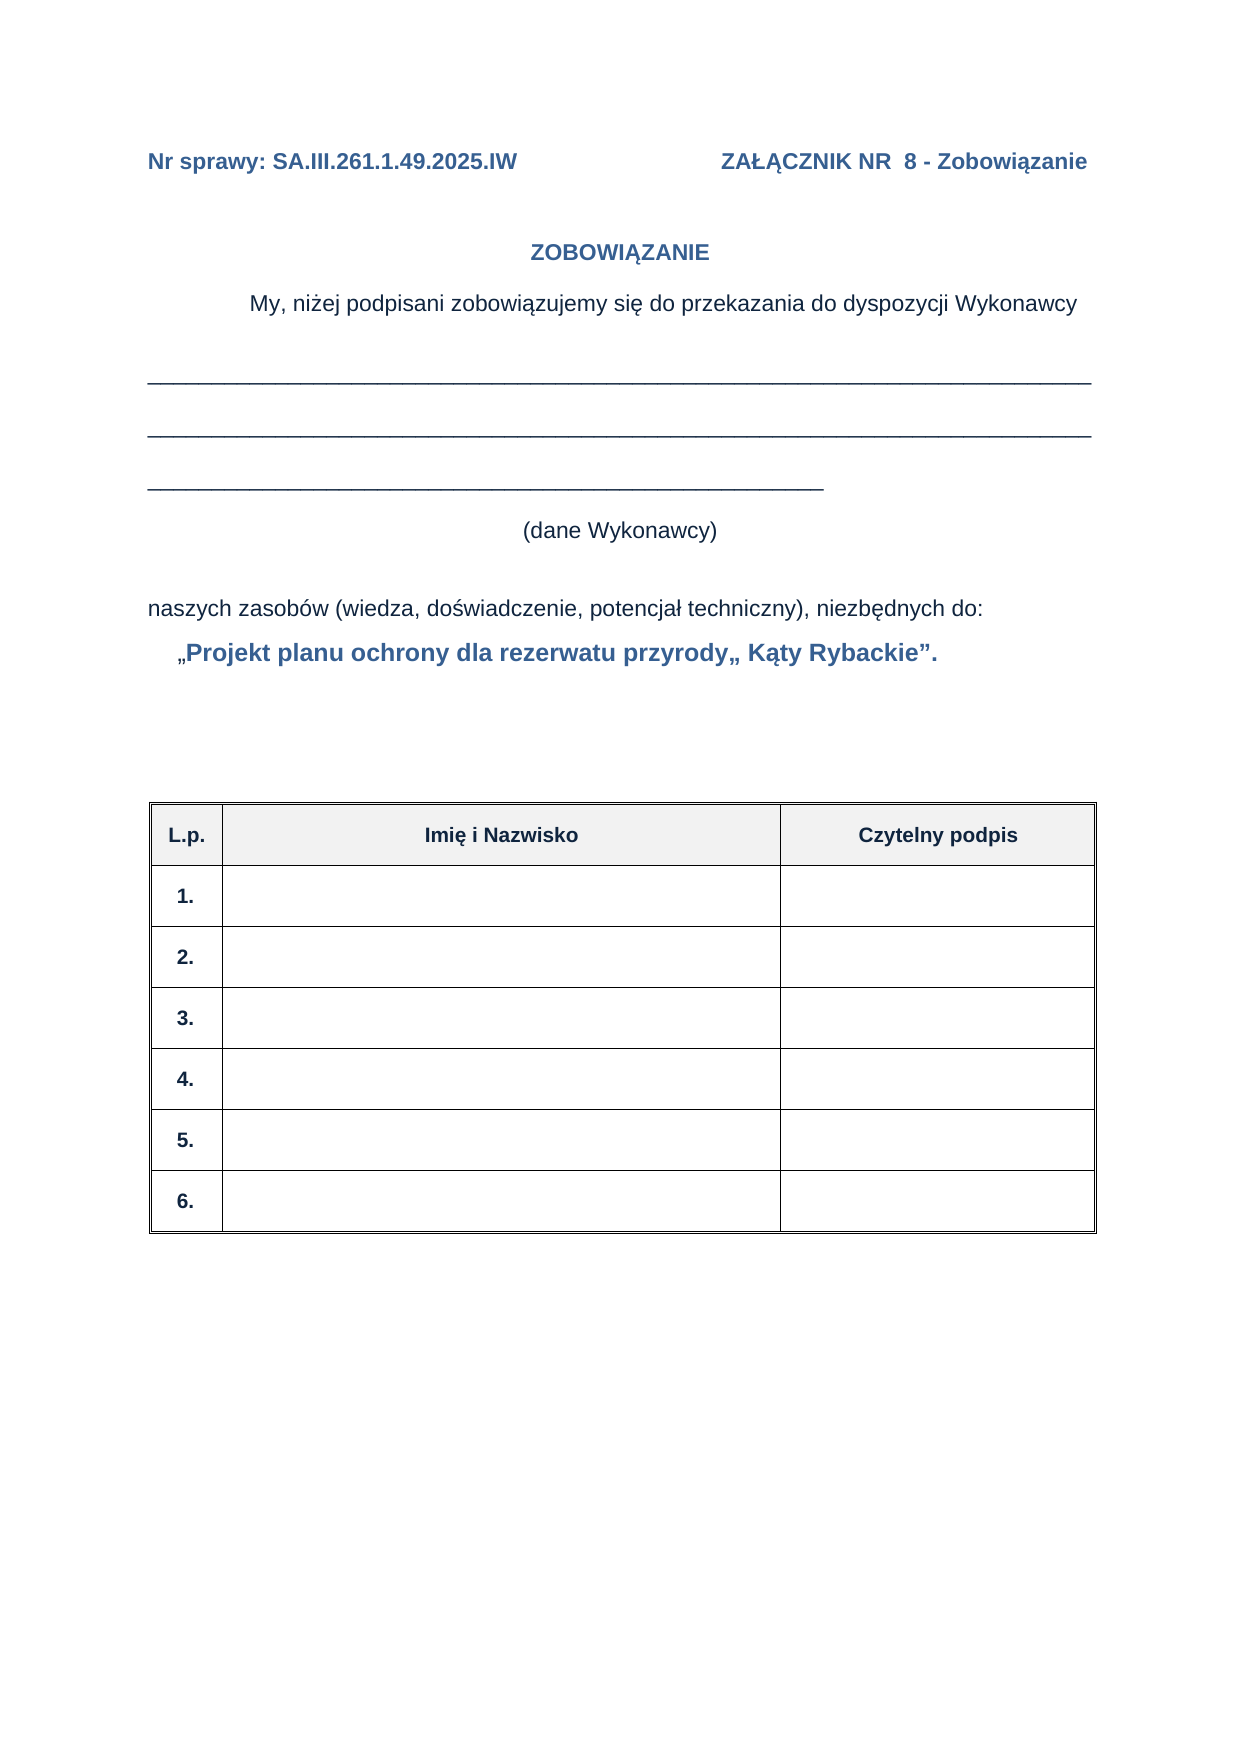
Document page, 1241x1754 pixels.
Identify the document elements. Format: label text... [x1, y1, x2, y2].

table_cell [781, 866, 1094, 926]
table_cell [781, 988, 1094, 1048]
table_header Imię i Nazwisko [223, 805, 780, 865]
table_cell [152, 988, 222, 1048]
table_header L.p. [152, 805, 222, 865]
text ZOBOWIĄZANIE [148, 238, 1093, 265]
text (dane Wykonawcy) [148, 517, 1093, 543]
table_cell [152, 927, 222, 987]
text „Projekt planu ochrony dla rezerwatu przyrody„ Kąty Rybackie”. [177, 638, 1093, 666]
table_cell [223, 927, 780, 987]
table_cell [223, 1110, 780, 1170]
table_cell [781, 1110, 1094, 1170]
table_cell [152, 866, 222, 926]
text My, niżej podpisani zobowiązujemy się do przekazania do dyspozycji Wykonawcy [148, 290, 1093, 317]
table_header Czytelny podpis [781, 805, 1094, 865]
table_cell [223, 1171, 780, 1231]
table_cell [152, 1049, 222, 1109]
table_cell [152, 1110, 222, 1170]
table_cell [223, 866, 780, 926]
subtitle Nr sprawy: SA.III.261.1.49.2025.IW ZAŁĄCZNIK NR 8 - Zobowiązanie [148, 148, 1093, 174]
table_cell [223, 1049, 780, 1109]
table_cell [781, 1049, 1094, 1109]
table_cell [781, 927, 1094, 987]
text naszych zasobów (wiedza, doświadczenie, potencjał techniczny), niezbędnych do: [148, 595, 1093, 621]
text _________________________________________________________________________________________________________________________________________________________________________________________________________ [148, 359, 1093, 491]
table_cell [223, 988, 780, 1048]
table_cell [781, 1171, 1094, 1231]
table_cell [152, 1171, 222, 1231]
